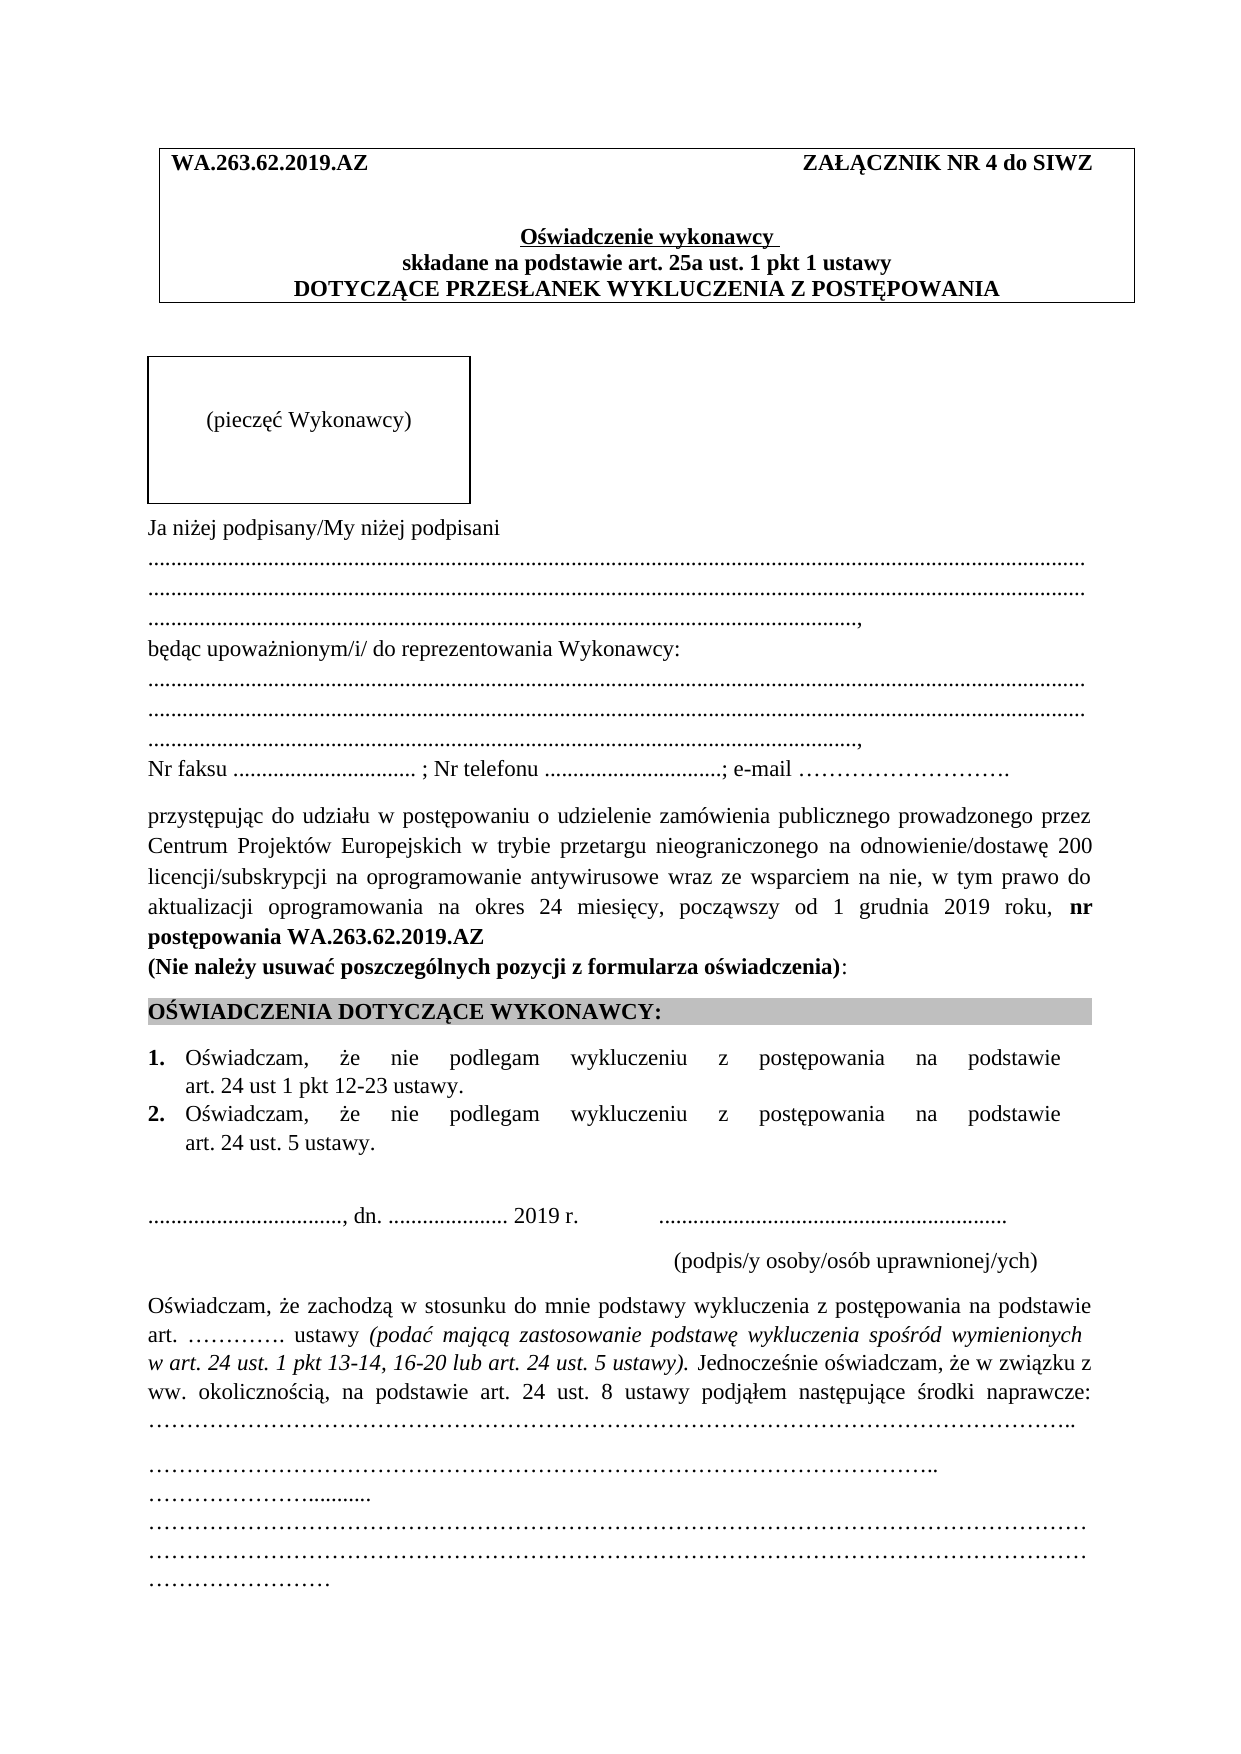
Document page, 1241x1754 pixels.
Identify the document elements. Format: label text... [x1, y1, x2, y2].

table_cell DOTYCZĄCE PRZESŁANEK WYKLUCZENIA Z POSTĘPOWANIA [160, 276, 1134, 302]
text (pieczęć Wykonawcy) [149, 404, 469, 435]
table_header WA.263.62.2019.AZ ZAŁĄCZNIK NR 4 do SIWZ Oświadczenie wykonawcy składane na podstawie art. 25a ust. 1 pkt 1 ustawy [160, 149, 1134, 276]
text przystępując do udziału w postępowaniu o udzielenie zamówienia publicznego prowadzonego przez Centrum Projektów Europejskich w trybie przetargu nieograniczonego na odnowienie/dostawę 200 licencji/subskrypcji na oprogramowanie antywirusowe wraz ze wsparciem na nie, w tym prawo do aktualizacji oprogramowania na okres 24 miesięcy, począwszy od 1 grudnia 2019 roku, nr postępowania WA.263.62.2019.AZ [148, 802, 1092, 949]
text ...................................................................................................................................................................................................................................................................................................................................................................................................................................................................., [148, 665, 1092, 752]
text Ja niżej podpisany/My niżej podpisani [148, 514, 1092, 540]
text ...................................................................................................................................................................................................................................................................................................................................................................................................................................................................., [148, 544, 1092, 631]
list Oświadczam, że nie podlegam wykluczeniu z postępowania na podstawie art. 24 ust 1 pkt 12-23 ustawy. [148, 1043, 1092, 1098]
text OŚWIADCZENIA DOTYCZĄCE WYKONAWCY: [148, 998, 1092, 1025]
text Nr faksu ................................ ; Nr telefonu ...............................; e-mail ………………………. [148, 755, 1092, 782]
text .................................., dn. ..................... 2019 r. ............................................................. [148, 1202, 1092, 1229]
text Oświadczam, że zachodzą w stosunku do mnie podstawy wykluczenia z postępowania na podstawie art. …………. ustawy (podać mającą zastosowanie podstawę wykluczenia spośród wymienionych w art. 24 ust. 1 pkt 13-14, 16-20 lub art. 24 ust. 5 ustawy). Jednocześnie oświadczam, że w związku z ww. okolicznością, na podstawie art. 24 ust. 8 ustawy podjąłem następujące środki naprawcze: ………………………………………………………………………………………………………….. [148, 1293, 1092, 1433]
text będąc upoważnionym/i/ do reprezentowania Wykonawcy: [148, 634, 1092, 661]
text …………………………………………………………………………………………..…………………...........……………………………………………………………………………………………………………………………………………………………………………………………………………………………………………… [148, 1451, 1092, 1592]
text (Nie należy usuwać poszczególnych pozycji z formularza oświadczenia): [148, 953, 1092, 980]
text (podpis/y osoby/osób uprawnionej/ych) [148, 1247, 1092, 1274]
list Oświadczam, że nie podlegam wykluczeniu z postępowania na podstawie art. 24 ust. 5 ustawy. [148, 1100, 1092, 1155]
